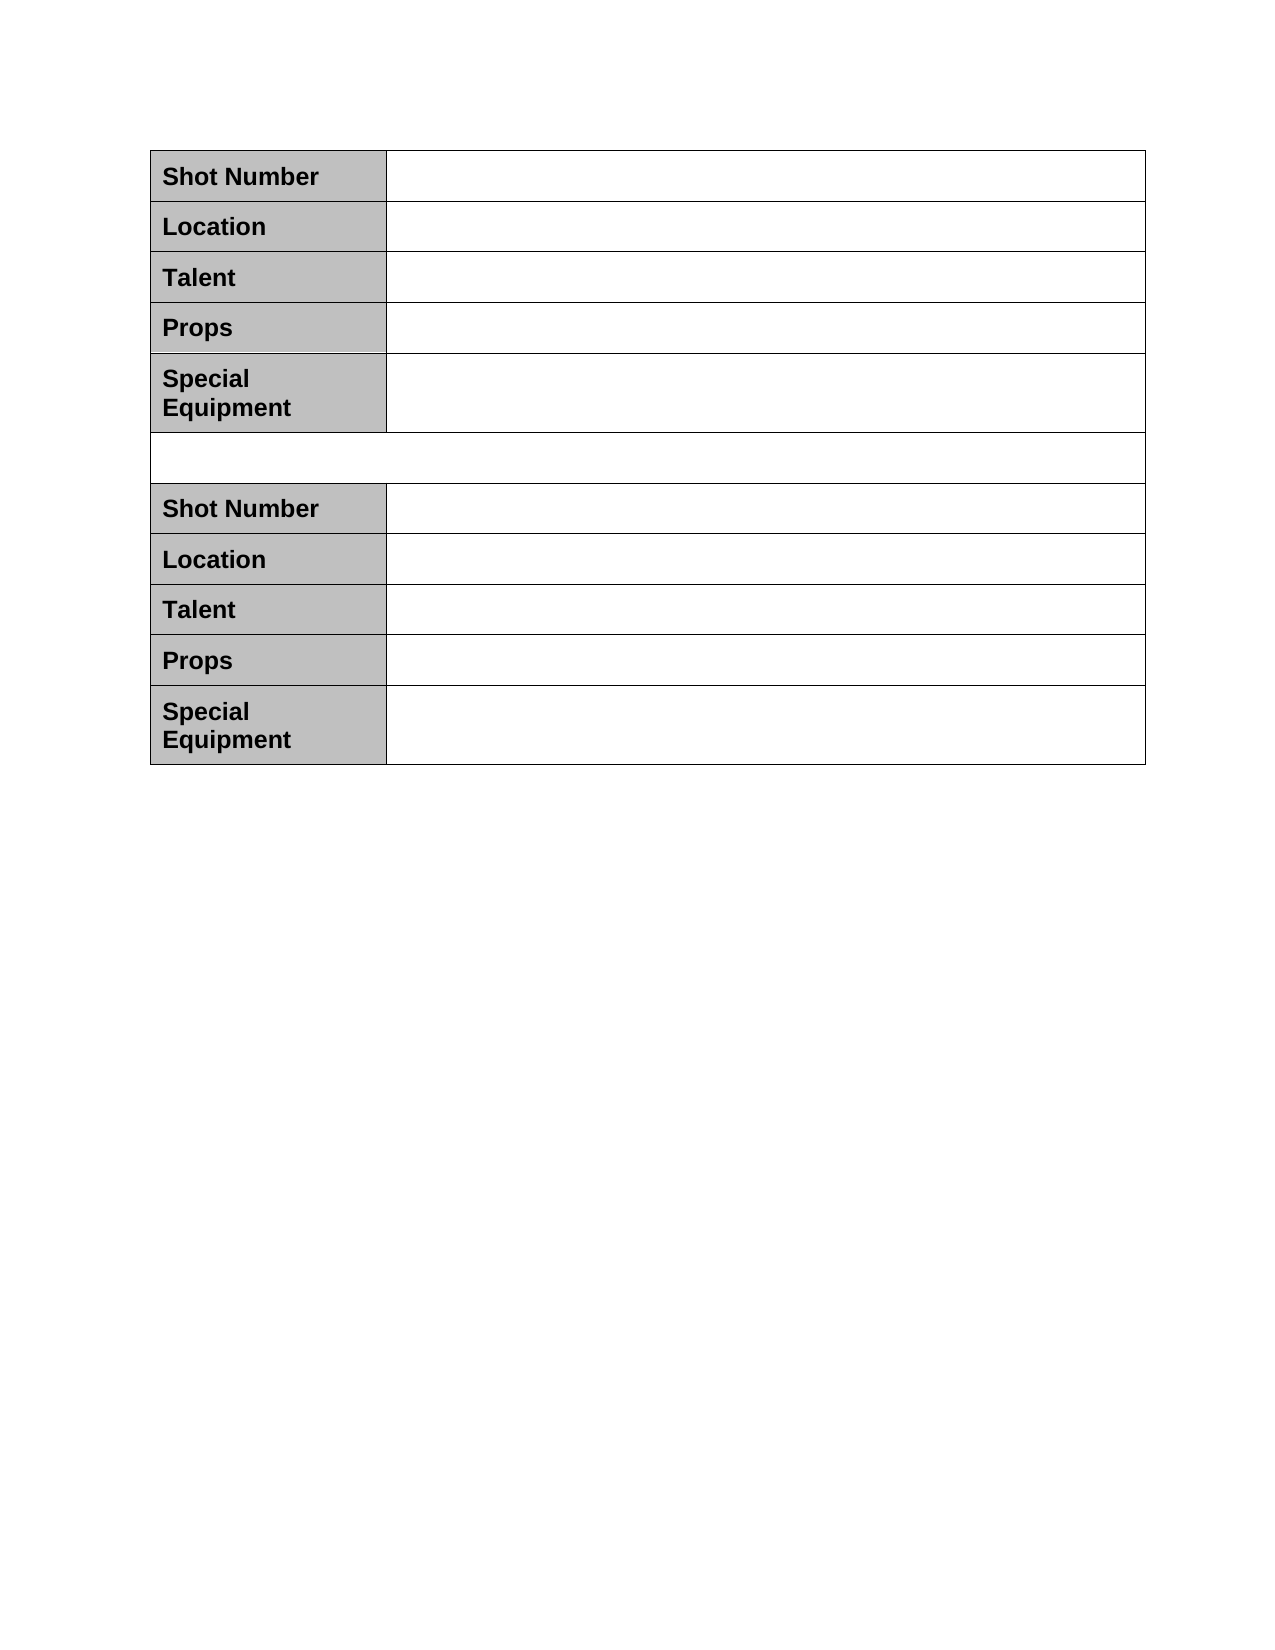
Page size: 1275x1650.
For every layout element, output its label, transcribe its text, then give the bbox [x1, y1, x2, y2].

table_cell Talent [151, 585, 386, 634]
table_cell Props [151, 303, 386, 352]
table_cell Shot Number [151, 151, 386, 201]
table_cell [387, 585, 1145, 634]
table_cell Location [151, 202, 386, 251]
table_cell Talent [151, 252, 386, 302]
table_cell [387, 354, 1145, 432]
table_cell [387, 252, 1145, 302]
table_cell [387, 151, 1145, 201]
table_cell Location [151, 534, 386, 584]
table_cell [387, 303, 1145, 352]
table_cell [387, 686, 1145, 764]
table_cell [387, 202, 1145, 251]
table_cell [387, 534, 1145, 584]
table_cell Shot Number [151, 484, 386, 533]
table_cell Special Equipment [151, 686, 386, 764]
table_cell Props [151, 635, 386, 685]
table_cell [387, 484, 1145, 533]
table_cell [151, 433, 1145, 482]
table_cell Special Equipment [151, 354, 386, 432]
table_cell [387, 635, 1145, 685]
